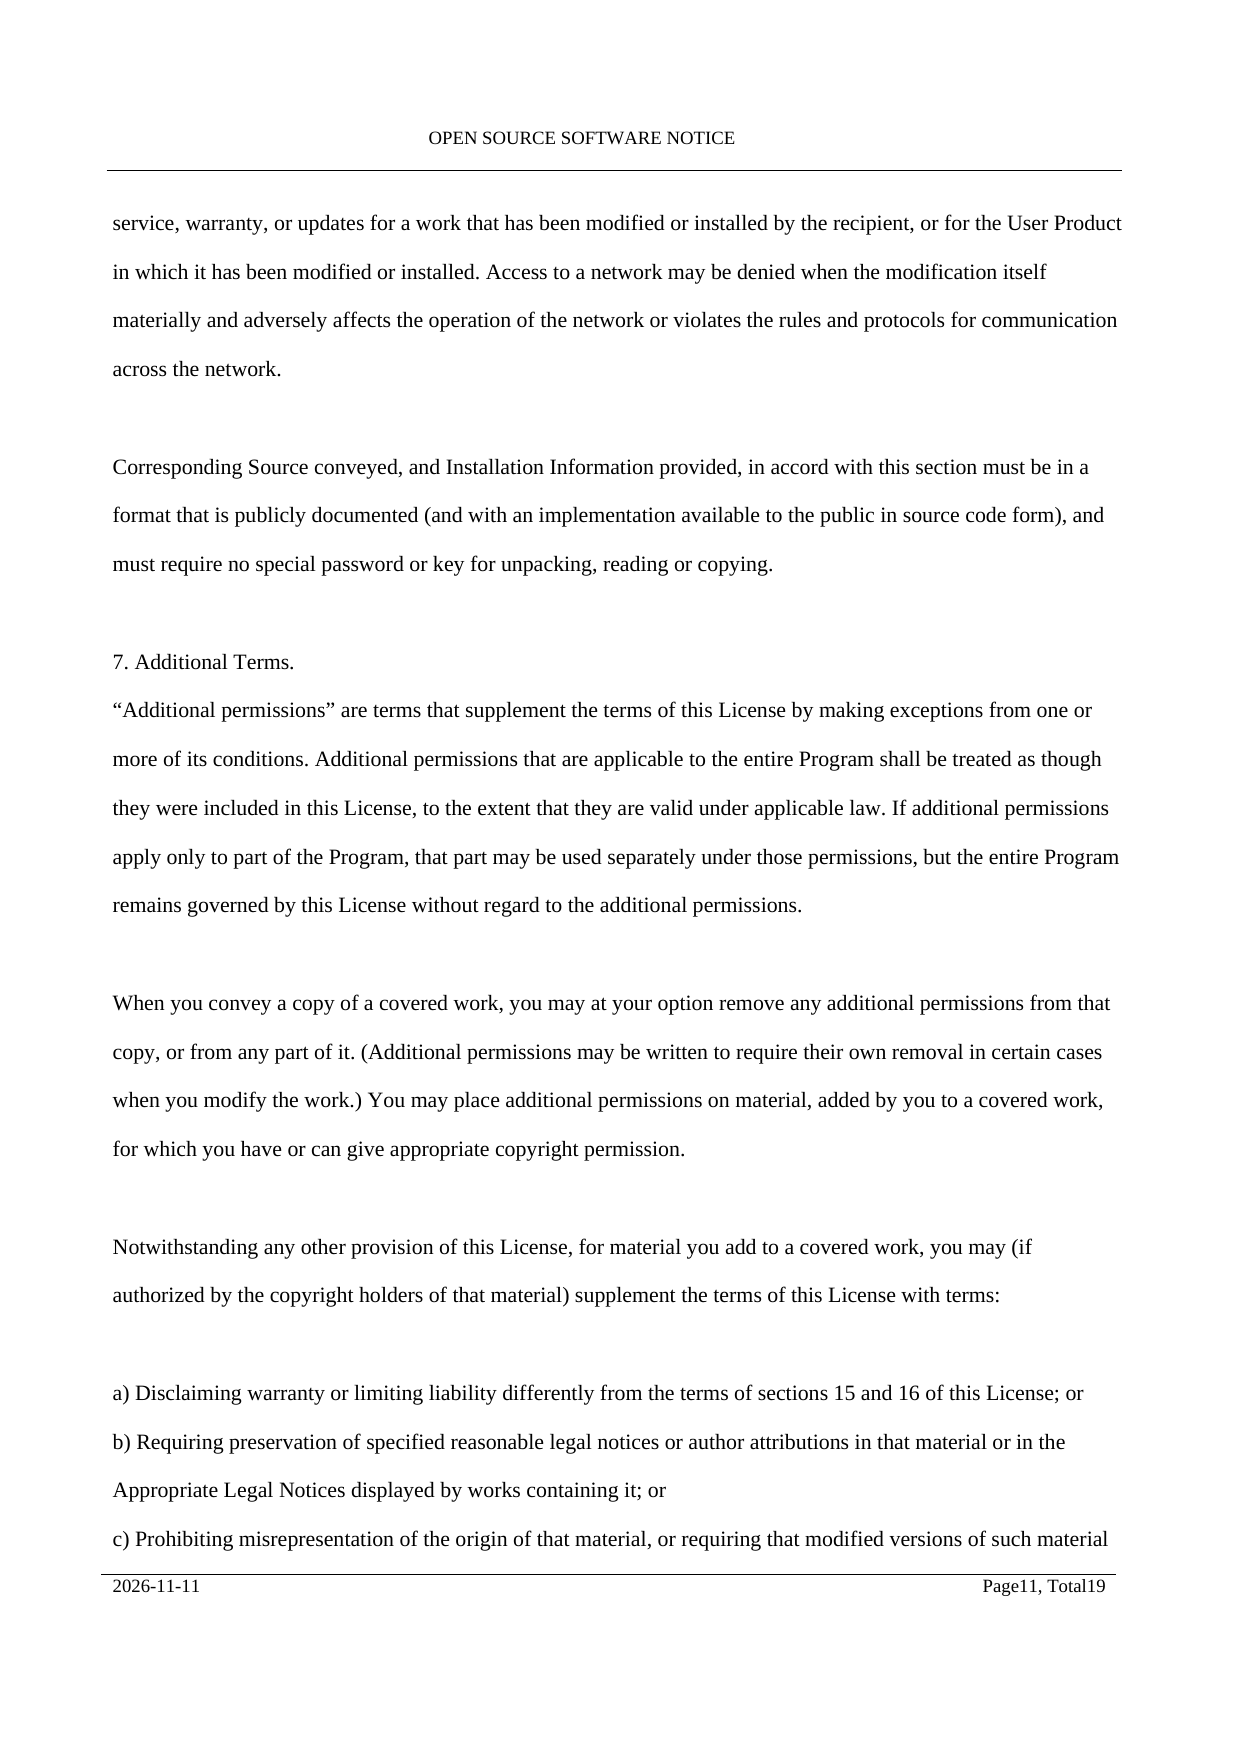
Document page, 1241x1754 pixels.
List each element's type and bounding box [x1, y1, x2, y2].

text [112, 206, 1128, 1555]
